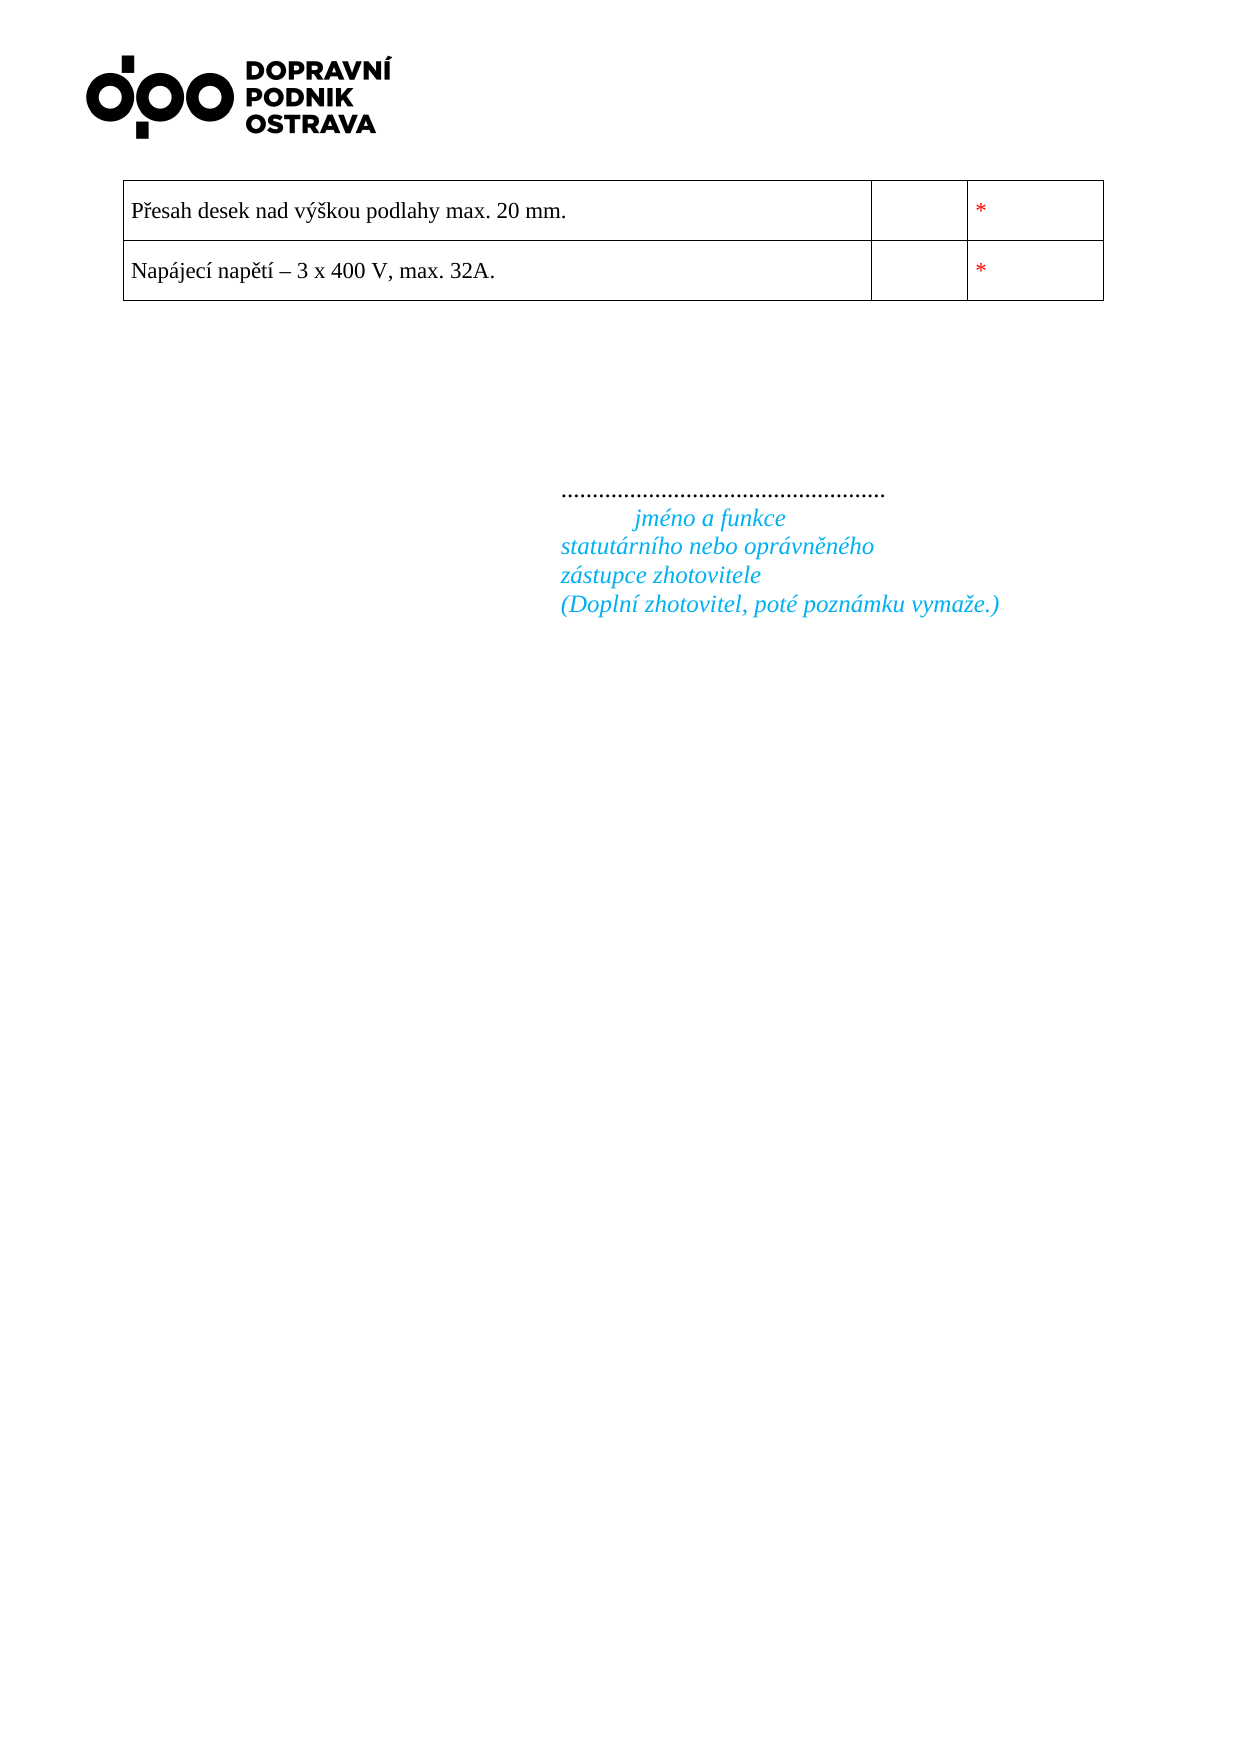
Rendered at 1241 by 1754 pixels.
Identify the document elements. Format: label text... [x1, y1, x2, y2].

table_cell Přesah desek nad výškou podlahy max. 20 mm. [124, 181, 871, 240]
text statutárního nebo oprávněného [487, 531, 1115, 560]
text zástupce zhotovitele [487, 560, 1115, 589]
table_cell * [968, 181, 1103, 240]
table_cell [872, 241, 967, 300]
text jméno a funkce [561, 503, 1115, 531]
table_cell * [968, 241, 1103, 300]
table_cell Napájecí napětí – 3 x 400 V, max. 32A. [124, 241, 871, 300]
picture [86, 55, 393, 139]
table_cell [872, 181, 967, 240]
text .................................................... [517, 474, 1115, 503]
text (Doplní zhotovitel, poté poznámku vymaže.) [487, 589, 1115, 618]
